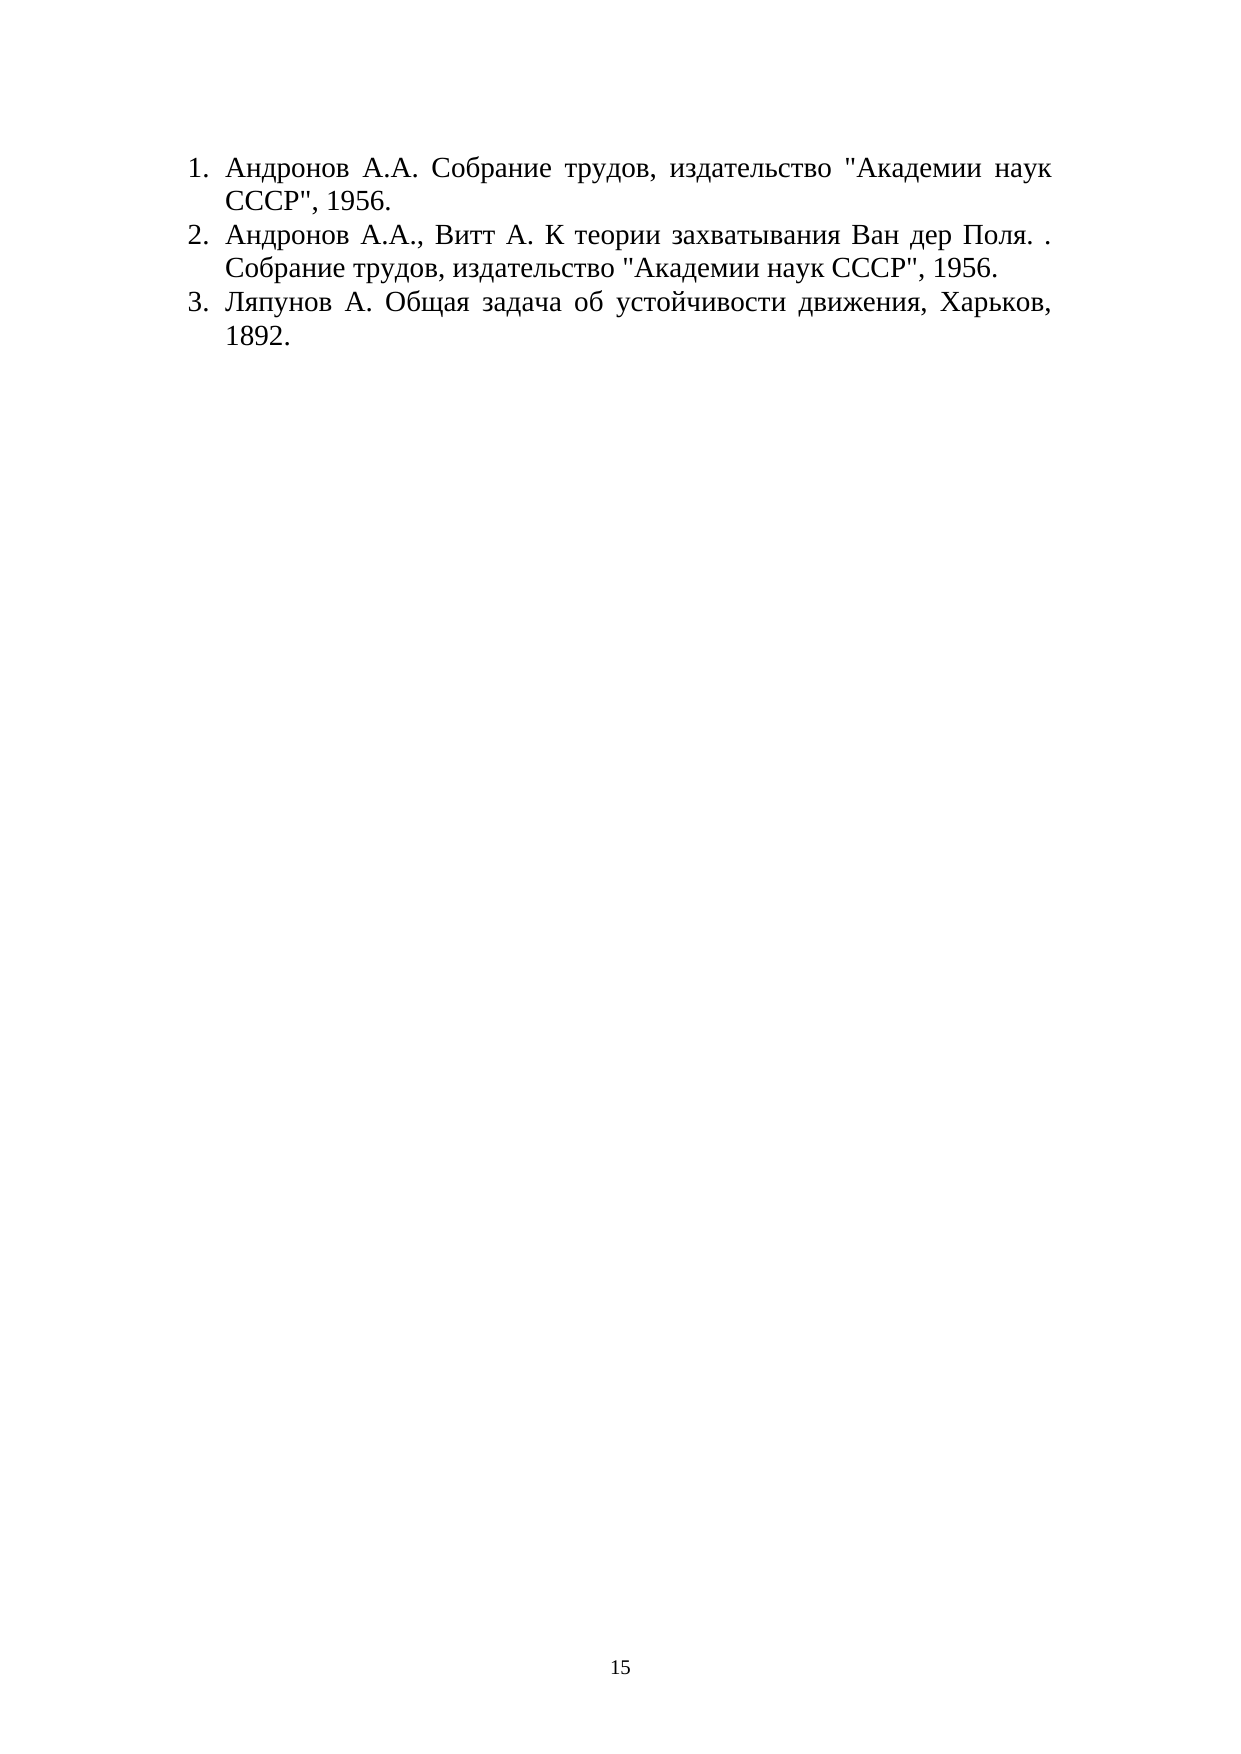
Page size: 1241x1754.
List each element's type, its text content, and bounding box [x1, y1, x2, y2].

list Ляпунов А. Общая задача об устойчивости движения, Харьков, 1892. [187, 284, 1053, 351]
list Андронов А.А. Собрание трудов, издательство "Академии наук СССР", 1956. [187, 150, 1053, 217]
list Андронов А.А., Витт А. К теории захватывания Ван дер Поля. . Собрание трудов, издательство "Академии наук СССР", 1956. [187, 217, 1053, 284]
